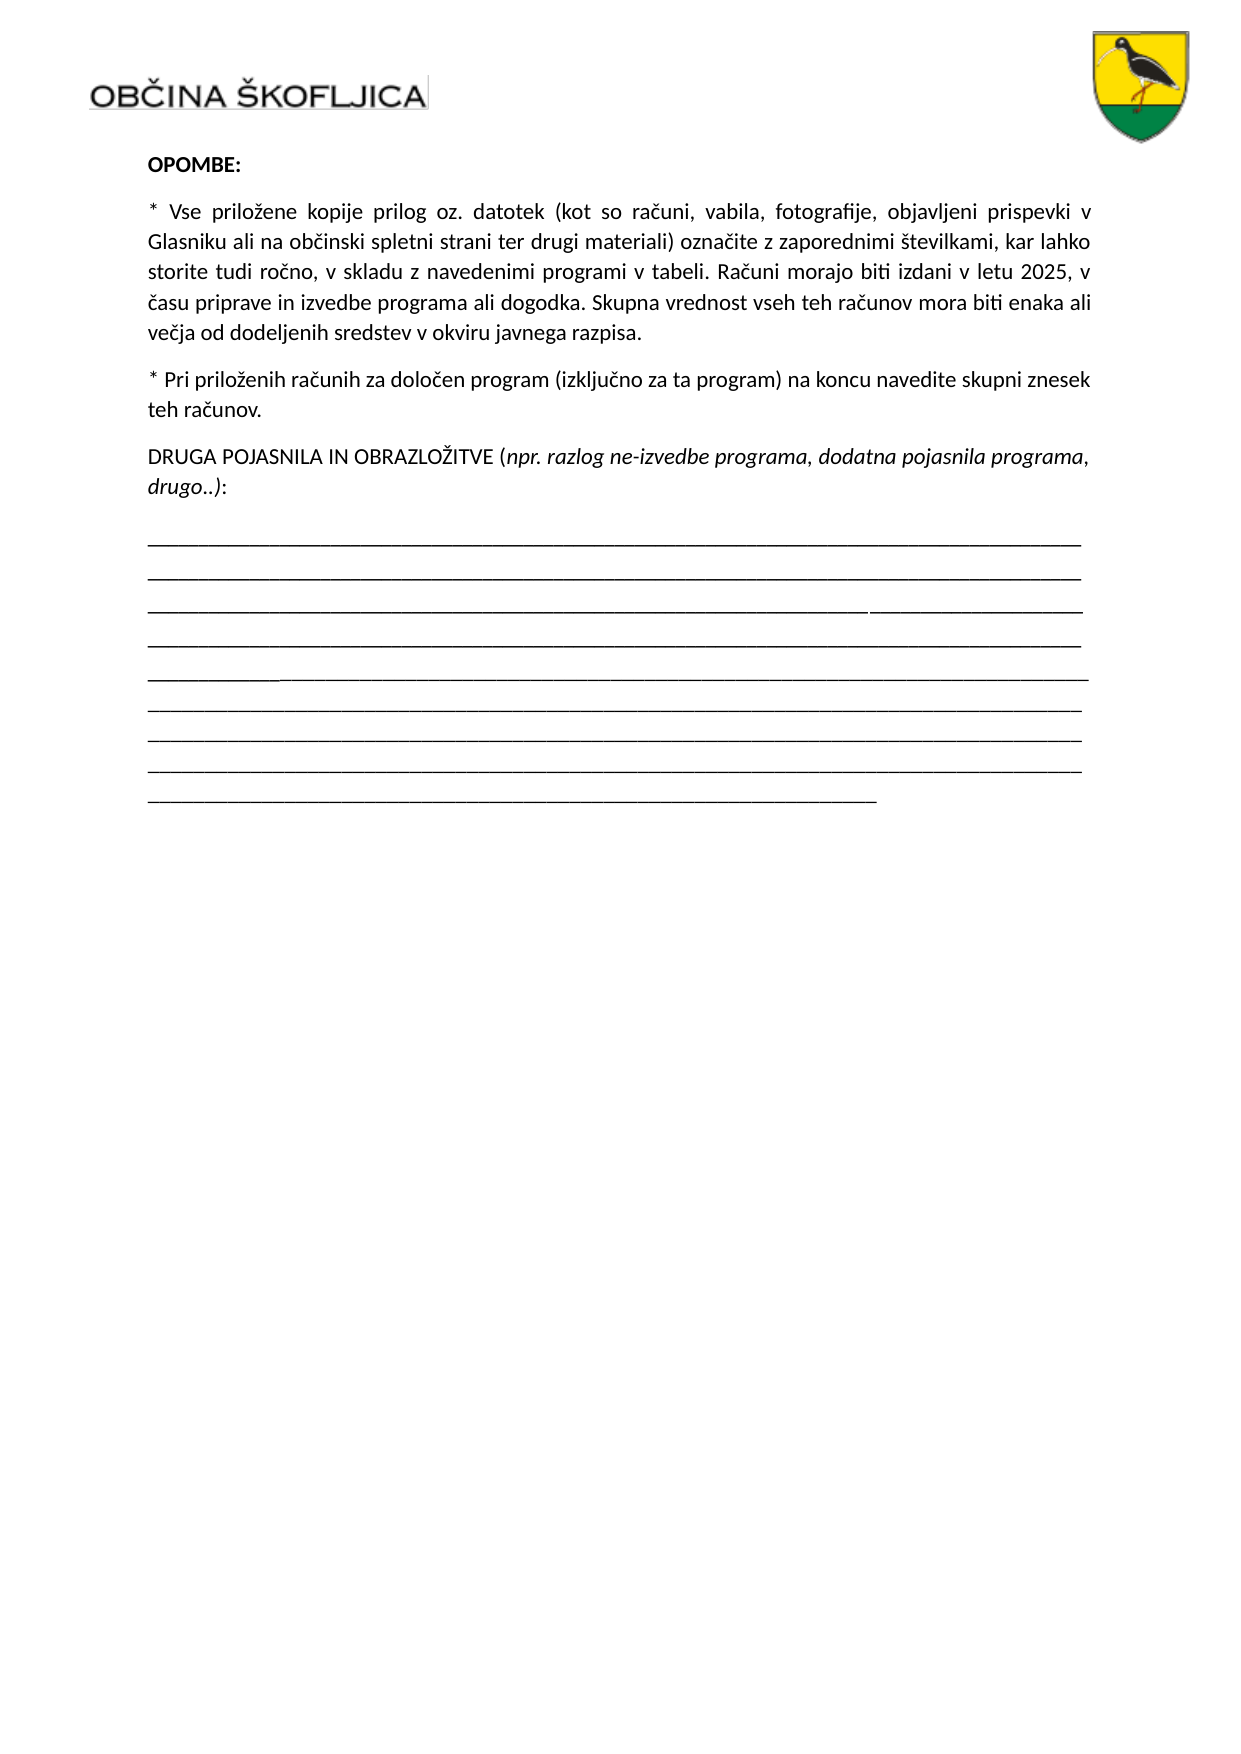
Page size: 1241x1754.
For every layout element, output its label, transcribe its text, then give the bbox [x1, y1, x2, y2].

text * Pri priloženih računih za določen program (izključno za ta program) na koncu navedite skupni znesek teh računov. [148, 365, 1093, 423]
text __________________________________________________________________________________________________________________________________________________________________________________________________________________________________________________________________________________________________________________________________________________________________________________________________________________________________________________________________________________________________________________________________________________________________________________________________________________________________________________________________________________________________________________________________________________________________________________________ [148, 519, 1093, 806]
text DRUGA POJASNILA IN OBRAZLOŽITVE (npr. razlog ne-izvedbe programa, dodatna pojasnila programa, drugo..): [148, 442, 1093, 500]
picture [89, 75, 430, 111]
text * Vse priložene kopije prilog oz. datotek (kot so računi, vabila, fotografije, objavljeni prispevki v Glasniku ali na občinski spletni strani ter drugi materiali) označite z zaporednimi številkami, kar lahko storite tudi ročno, v skladu z navedenimi programi v tabeli. Računi morajo biti izdani v letu 2025, v času priprave in izvedbe programa ali dogodka. Skupna vrednost vseh teh računov mora biti enaka ali večja od dodeljenih sredstev v okviru javnega razpisa. [148, 197, 1093, 346]
text OPOMBE: [148, 150, 1093, 178]
picture [1092, 31, 1193, 147]
